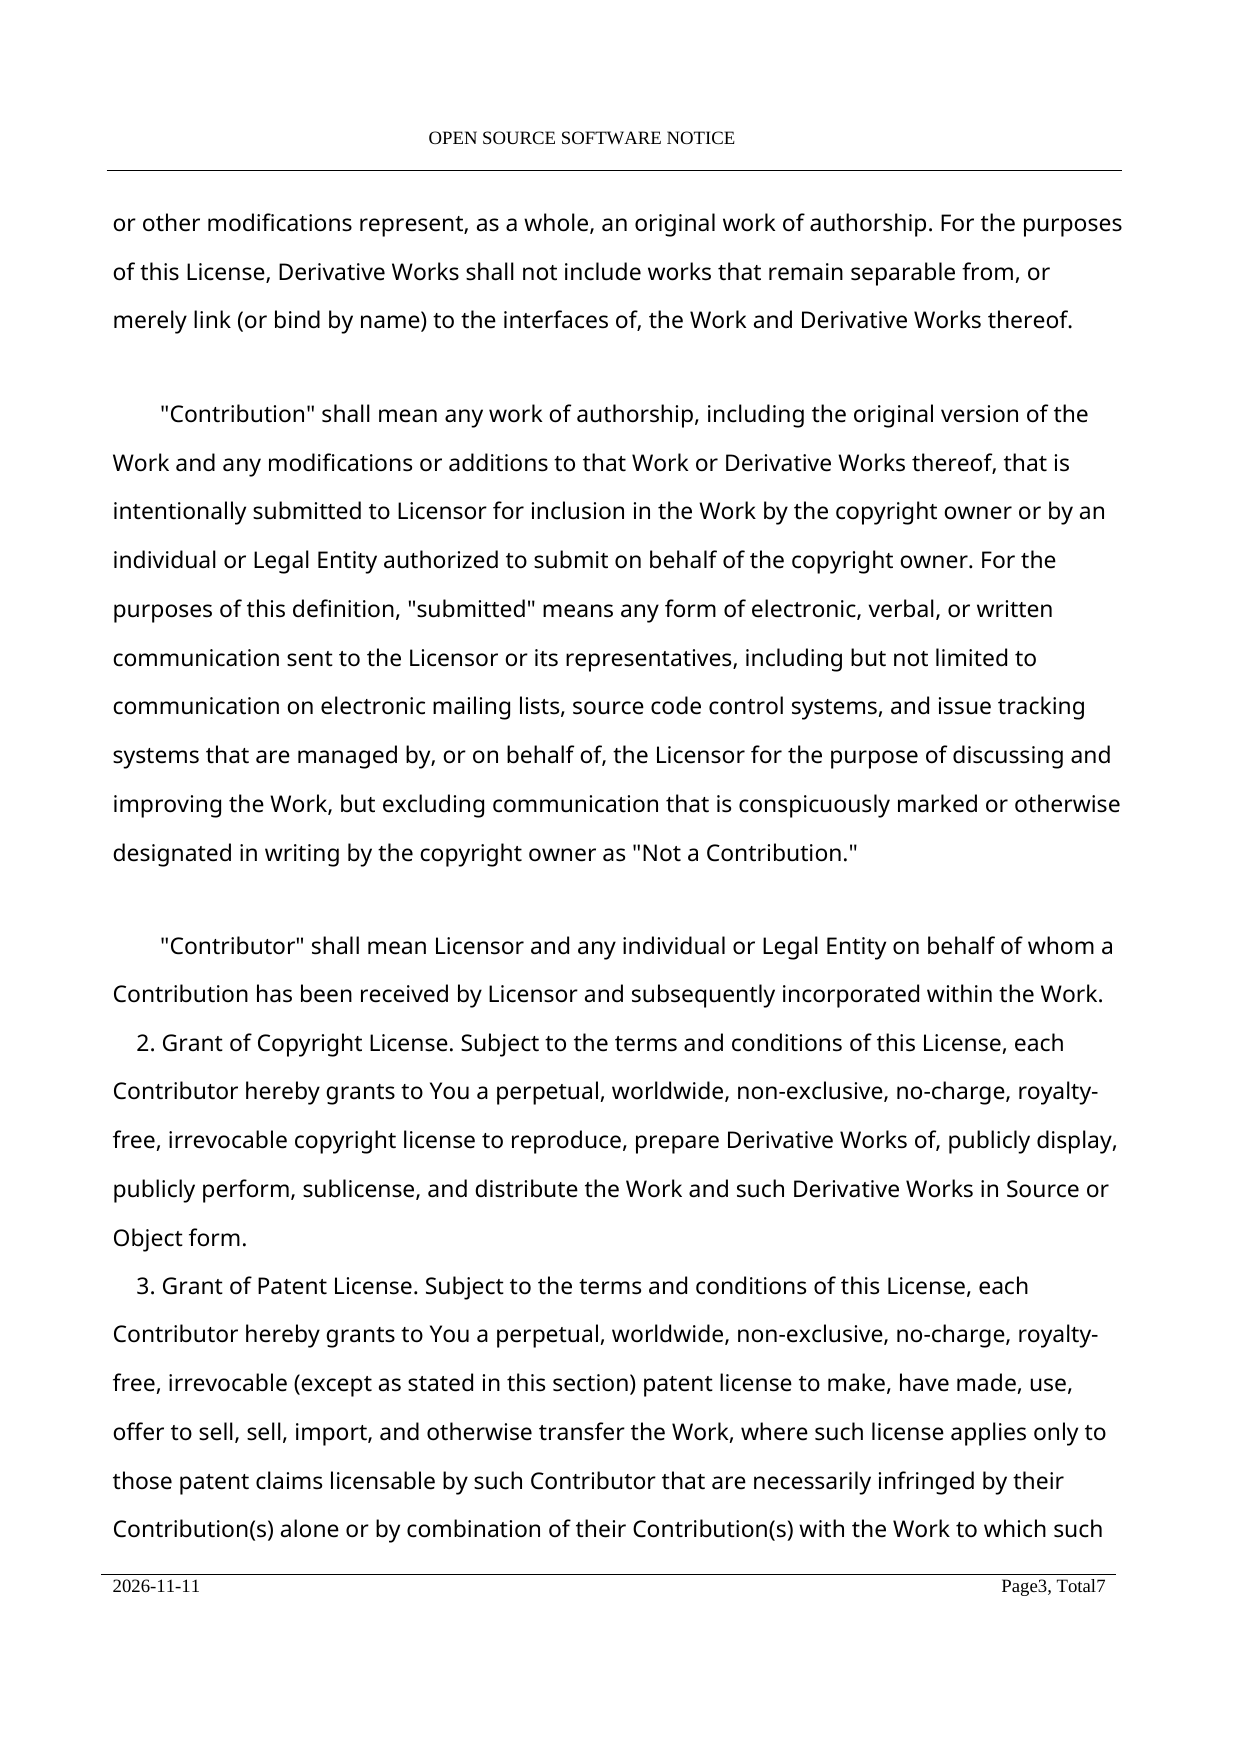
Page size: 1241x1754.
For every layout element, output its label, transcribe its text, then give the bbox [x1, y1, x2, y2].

text "Contributor" shall mean Licensor and any individual or Legal Entity on behalf of whom a Contribution has been received by Licensor and subsequently incorporated within the Work. [112, 929, 1128, 1010]
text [112, 1269, 1128, 1545]
text "Contribution" shall mean any work of authorship, including the original version of the Work and any modifications or additions to that Work or Derivative Works thereof, that is intentionally submitted to Licensor for inclusion in the Work by the copyright owner or by an individual or Legal Entity authorized to submit on behalf of the copyright owner. For the purposes of this definition, "submitted" means any form of electronic, verbal, or written communication sent to the Licensor or its representatives, including but not limited to communication on electronic mailing lists, source code control systems, and issue tracking systems that are managed by, or on behalf of, the Licensor for the purpose of discussing and improving the Work, but excluding communication that is conspicuously marked or otherwise designated in writing by the copyright owner as "Not a Contribution." [112, 397, 1128, 868]
text 2. Grant of Copyright License. Subject to the terms and conditions of this License, each Contributor hereby grants to You a perpetual, worldwide, non-exclusive, no-charge, royalty-free, irrevocable copyright license to reproduce, prepare Derivative Works of, publicly display, publicly perform, sublicense, and distribute the Work and such Derivative Works in Source or Object form. [112, 1026, 1128, 1253]
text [112, 206, 1128, 336]
